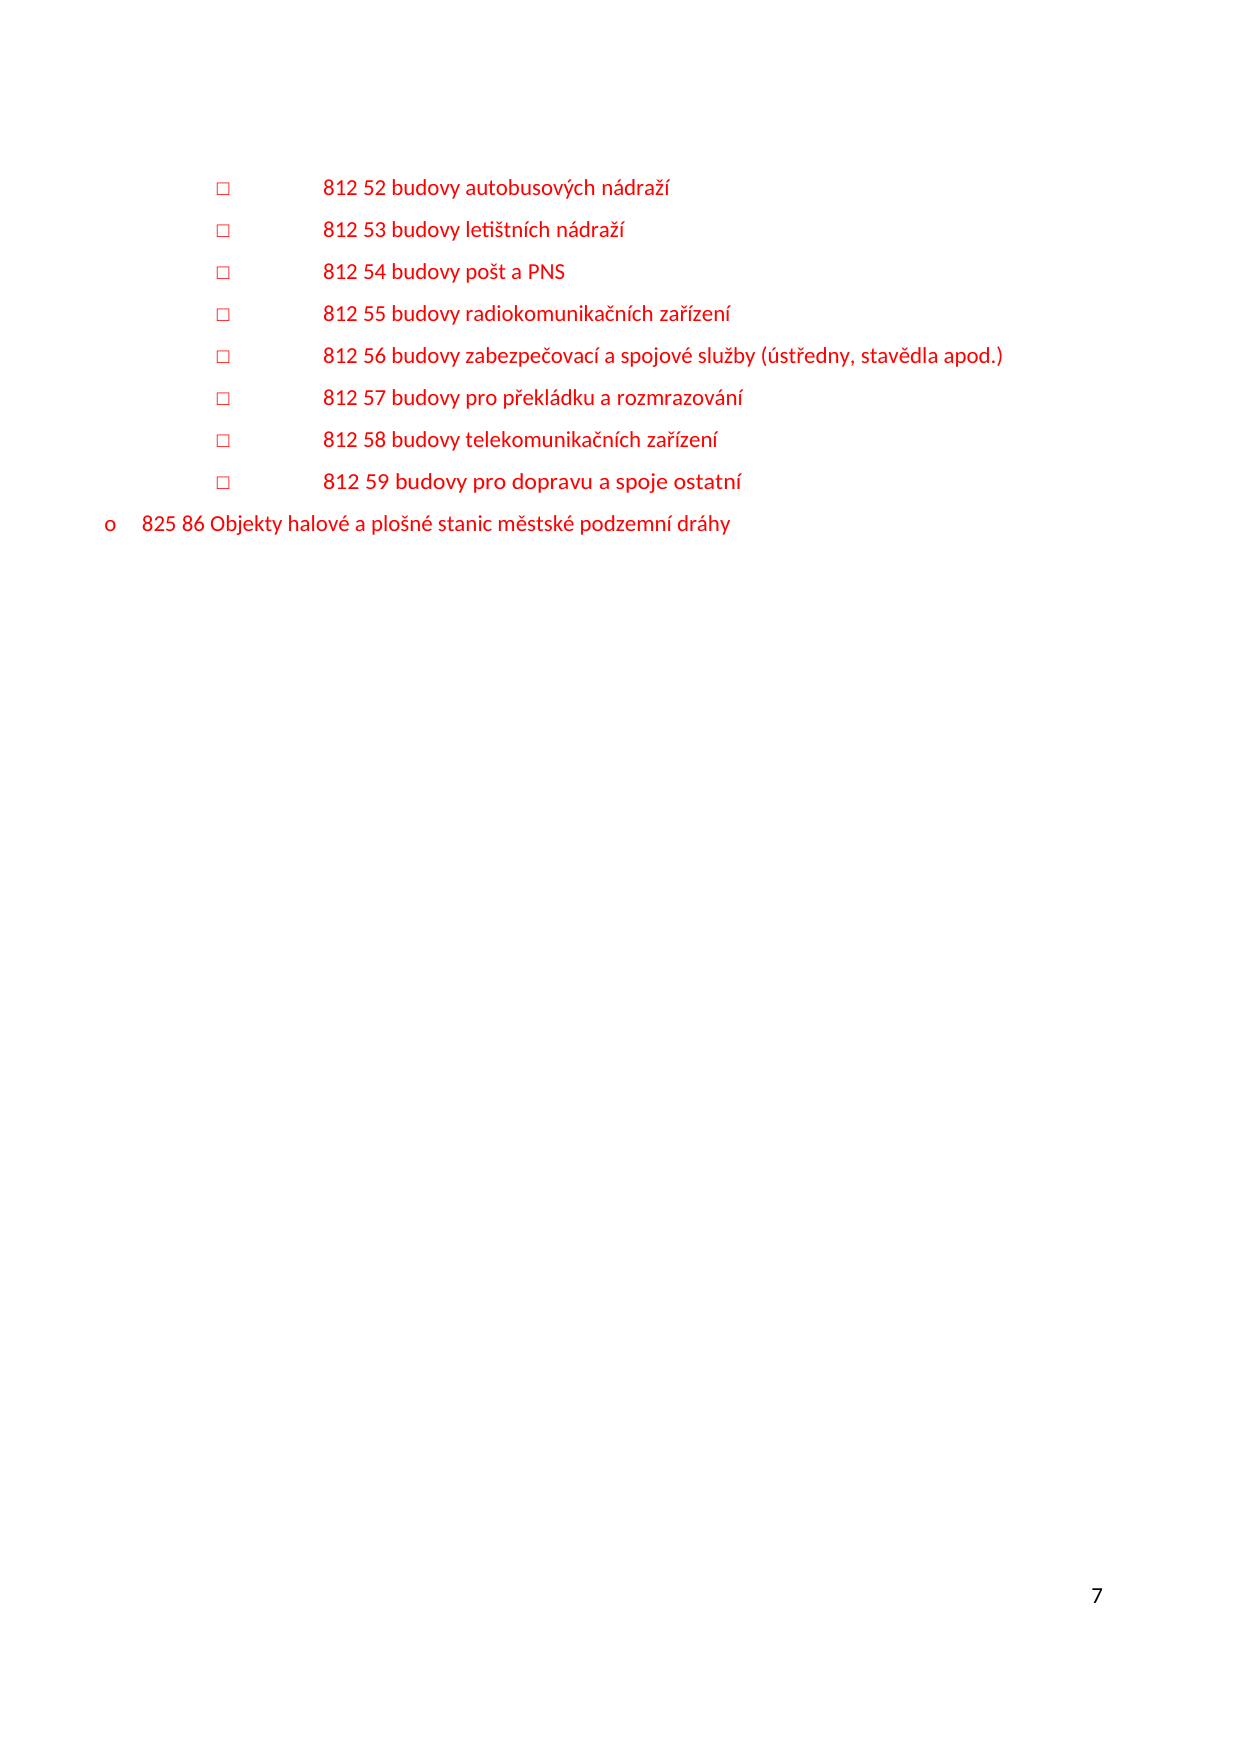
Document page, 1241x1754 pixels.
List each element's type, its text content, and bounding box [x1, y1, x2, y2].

list 812 53 budovy letištních nádraží [217, 215, 1103, 243]
list 812 59 budovy pro dopravu a spoje ostatní [217, 467, 1103, 495]
list 812 57 budovy pro překládku a rozmrazování [217, 383, 1103, 411]
list 812 58 budovy telekomunikačních zařízení [217, 425, 1103, 453]
list 825 86 Objekty halové a plošné stanic městské podzemní dráhy [104, 509, 1103, 537]
list 812 54 budovy pošt a PNS [217, 257, 1103, 285]
list 812 52 budovy autobusových nádraží [217, 173, 1103, 201]
list 812 56 budovy zabezpečovací a spojové služby (ústředny, stavědla apod.) [217, 341, 1039, 369]
list 812 55 budovy radiokomunikačních zařízení [217, 299, 1103, 327]
